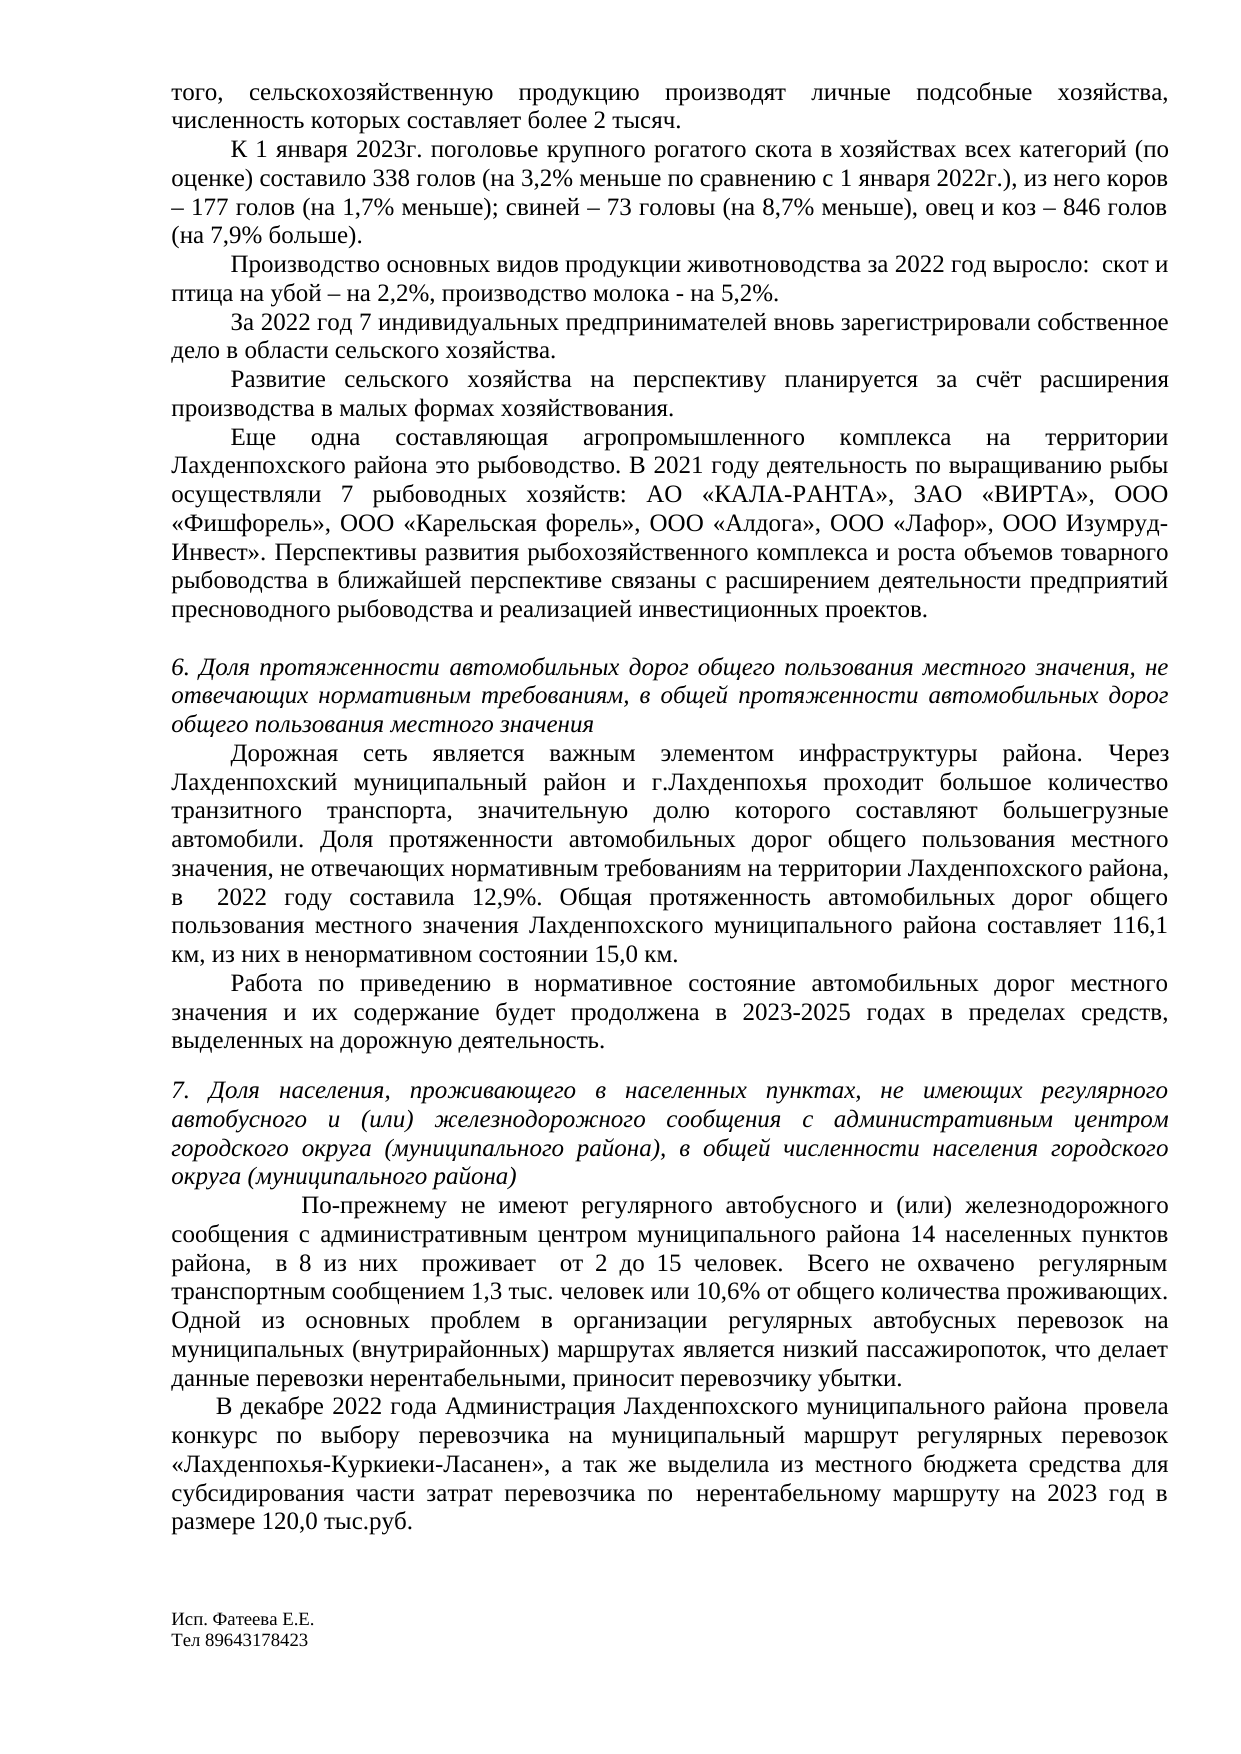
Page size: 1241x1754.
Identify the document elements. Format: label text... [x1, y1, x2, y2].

text Еще одна составляющая агропромышленного комплекса на территории Лахденпохского района это рыбоводство. В 2021 году деятельность по выращиванию рыбы осуществляли 7 рыбоводных хозяйств: АО «КАЛА-РАНТА», ЗАО «ВИРТА», ООО «Фишфорель», ООО «Карельская форель», ООО «Алдога», ООО «Лафор», ООО Изумруд-Инвест». Перспективы развития рыбохозяйственного комплекса и роста объемов товарного рыбоводства в ближайшей перспективе связаны с расширением деятельности предприятий пресноводного рыбоводства и реализацией инвестиционных проектов. [171, 422, 1169, 623]
text 7. Доля населения, проживающего в населенных пунктах, не имеющих регулярного автобусного и (или) железнодорожного сообщения с административным центром городского округа (муниципального района), в общей численности населения городского округа (муниципального района) [171, 1075, 1169, 1190]
text В декабре 2022 года Администрация Лахденпохского муниципального района провела конкурс по выбору перевозчика на муниципальный маршрут регулярных перевозок «Лахденпохья-Куркиеки-Ласанен», а так же выделила из местного бюджета средства для субсидирования части затрат перевозчика по нерентабельному маршруту на 2023 год в размере 120,0 тыс.руб. [171, 1391, 1169, 1535]
text К 1 января 2023г. поголовье крупного рогатого скота в хозяйствах всех категорий (по оценке) составило 338 голов (на 3,2% меньше по сравнению с 1 января 2022г.), из него коров – 177 голов (на 1,7% меньше); свиней – 73 головы (на 8,7% меньше), овец и коз – 846 голов (на 7,9% больше). [171, 134, 1169, 249]
text Дорожная сеть является важным элементом инфраструктуры района. Через Лахденпохский муниципальный район и г.Лахденпохья проходит большое количество транзитного транспорта, значительную долю которого составляют большегрузные автомобили. Доля протяженности автомобильных дорог общего пользования местного значения, не отвечающих нормативным требованиям на территории Лахденпохского района, в 2022 году составила 12,9%. Общая протяженность автомобильных дорог общего пользования местного значения Лахденпохского муниципального района составляет 116,1 км, из них в ненормативном состоянии 15,0 км. [171, 738, 1169, 968]
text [171, 77, 1169, 134]
text За 2022 год 7 индивидуальных предпринимателей вновь зарегистрировали собственное дело в области сельского хозяйства. [171, 307, 1169, 364]
text 6. Доля протяженности автомобильных дорог общего пользования местного значения, не отвечающих нормативным требованиям, в общей протяженности автомобильных дорог общего пользования местного значения [171, 652, 1169, 738]
text Работа по приведению в нормативное состояние автомобильных дорог местного значения и их содержание будет продолжена в 2023-2025 годах в пределах средств, выделенных на дорожную деятельность. [171, 968, 1169, 1054]
text Производство основных видов продукции животноводства за 2022 год выросло: скот и птица на убой – на 2,2%, производство молока - на 5,2%. [171, 249, 1169, 307]
text Развитие сельского хозяйства на перспективу планируется за счёт расширения производства в малых формах хозяйствования. [171, 364, 1169, 422]
text По-прежнему не имеют регулярного автобусного и (или) железнодорожного сообщения с административным центром муниципального района 14 населенных пунктов района, в 8 из них проживает от 2 до 15 человек. Всего не охвачено регулярным транспортным сообщением 1,3 тыс. человек или 10,6% от общего количества проживающих. Одной из основных проблем в организации регулярных автобусных перевозок на муниципальных (внутрирайонных) маршрутах является низкий пассажиропоток, что делает данные перевозки нерентабельными, приносит перевозчику убытки. [171, 1190, 1169, 1391]
